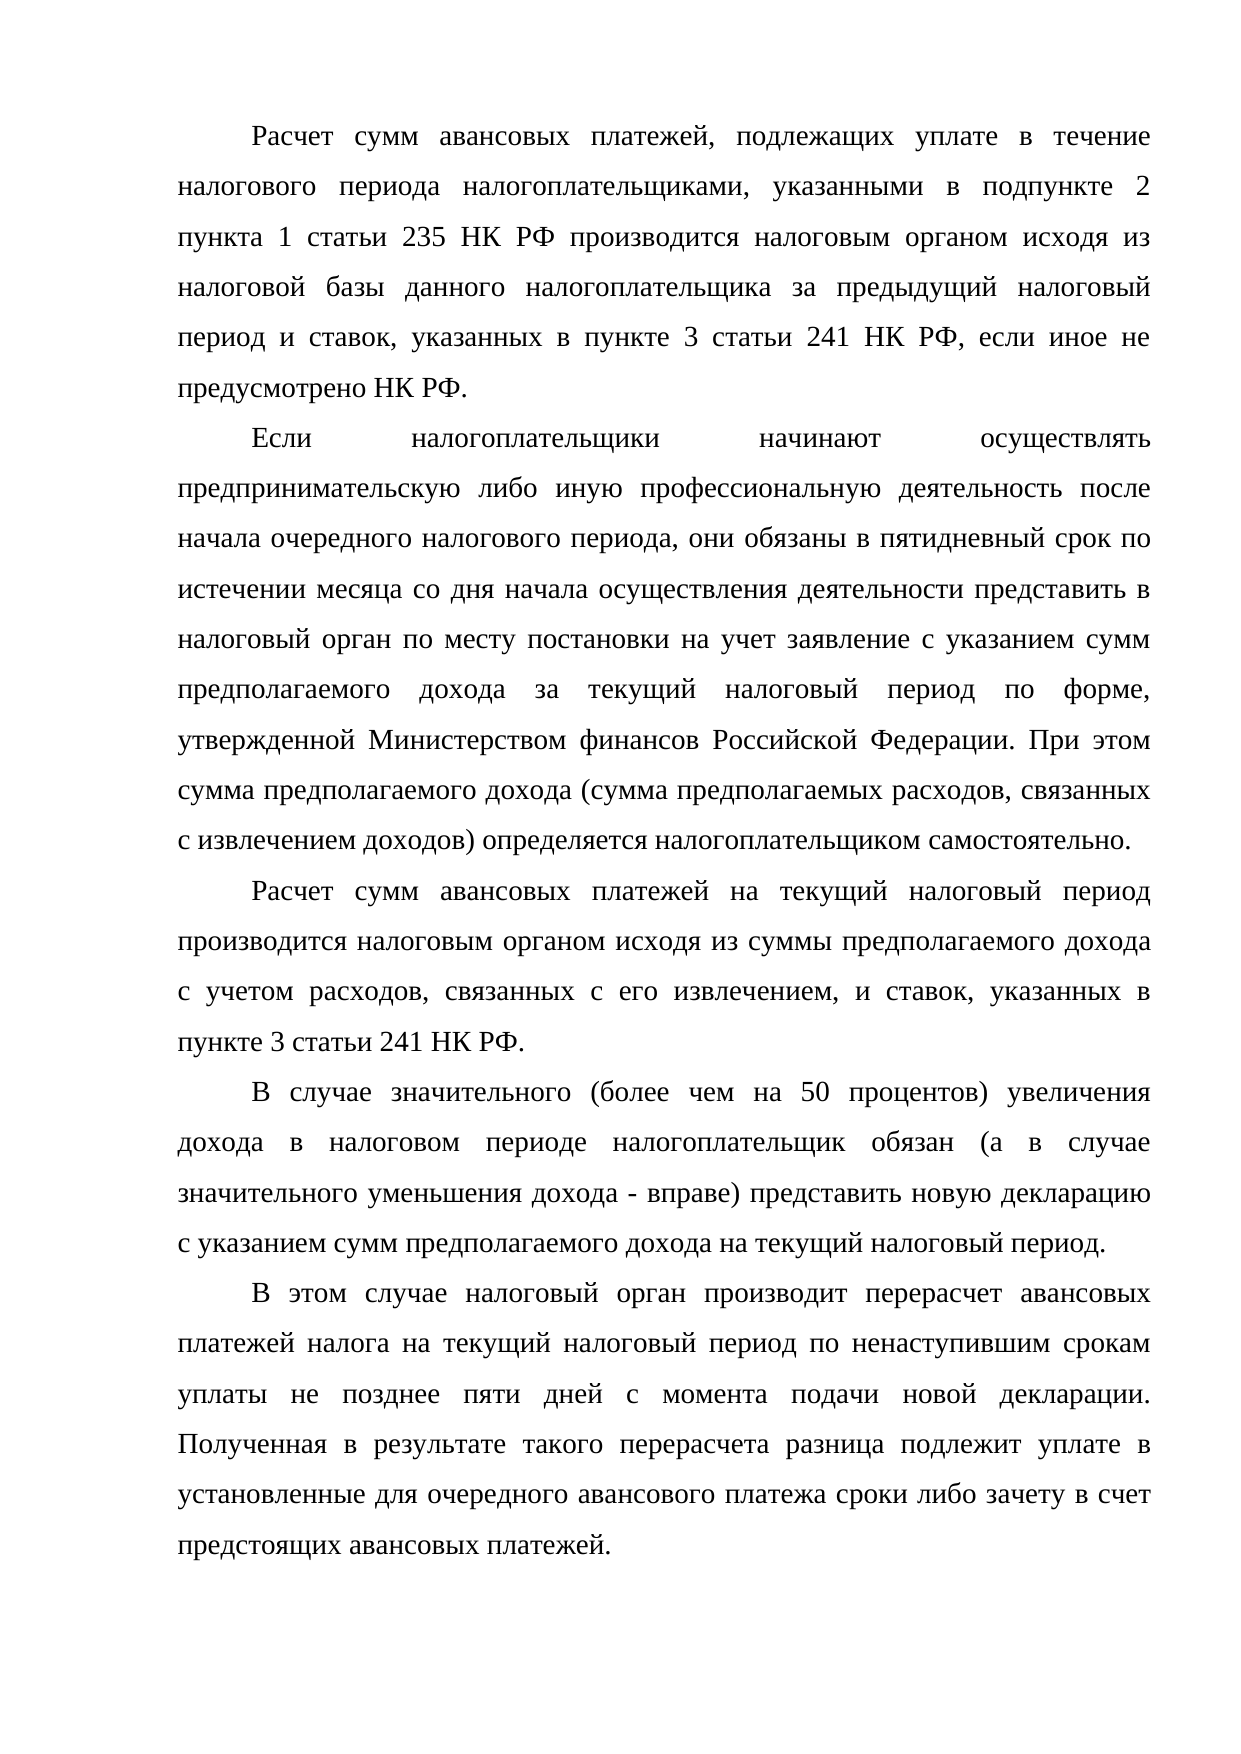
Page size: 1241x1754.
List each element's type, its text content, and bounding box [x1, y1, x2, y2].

text В случае значительного (более чем на 50 процентов) увеличения дохода в налоговом периоде налогоплательщик обязан (а в случае значительного уменьшения дохода - вправе) представить новую декларацию с указанием сумм предполагаемого дохода на текущий налоговый период. [177, 1074, 1152, 1258]
text Расчет сумм авансовых платежей, подлежащих уплате в течение налогового периода налогоплательщиками, указанными в подпункте 2 пункта 1 статьи 235 НК РФ производится налоговым органом исходя из налоговой базы данного налогоплательщика за предыдущий налоговый период и ставок, указанных в пункте 3 статьи 241 НК РФ, если иное не предусмотрено НК РФ. [177, 118, 1152, 403]
text В этом случае налоговый орган производит перерасчет авансовых платежей налога на текущий налоговый период по ненаступившим срокам уплаты не позднее пяти дней с момента подачи новой декларации. Полученная в результате такого перерасчета разница подлежит уплате в установленные для очередного авансового платежа сроки либо зачету в счет предстоящих авансовых платежей. [177, 1275, 1152, 1560]
text Если налогоплательщики начинают осуществлять предпринимательскую либо иную профессиональную деятельность после начала очередного налогового периода, они обязаны в пятидневный срок по истечении месяца со дня начала осуществления деятельности представить в налоговый орган по месту постановки на учет заявление с указанием сумм предполагаемого дохода за текущий налоговый период по форме, утвержденной Министерством финансов Российской Федерации. При этом сумма предполагаемого дохода (сумма предполагаемых расходов, связанных с извлечением доходов) определяется налогоплательщиком самостоятельно. [177, 420, 1152, 856]
text Расчет сумм авансовых платежей на текущий налоговый период производится налоговым органом исходя из суммы предполагаемого дохода с учетом расходов, связанных с его извлечением, и ставок, указанных в пункте 3 статьи 241 НК РФ. [177, 873, 1152, 1057]
